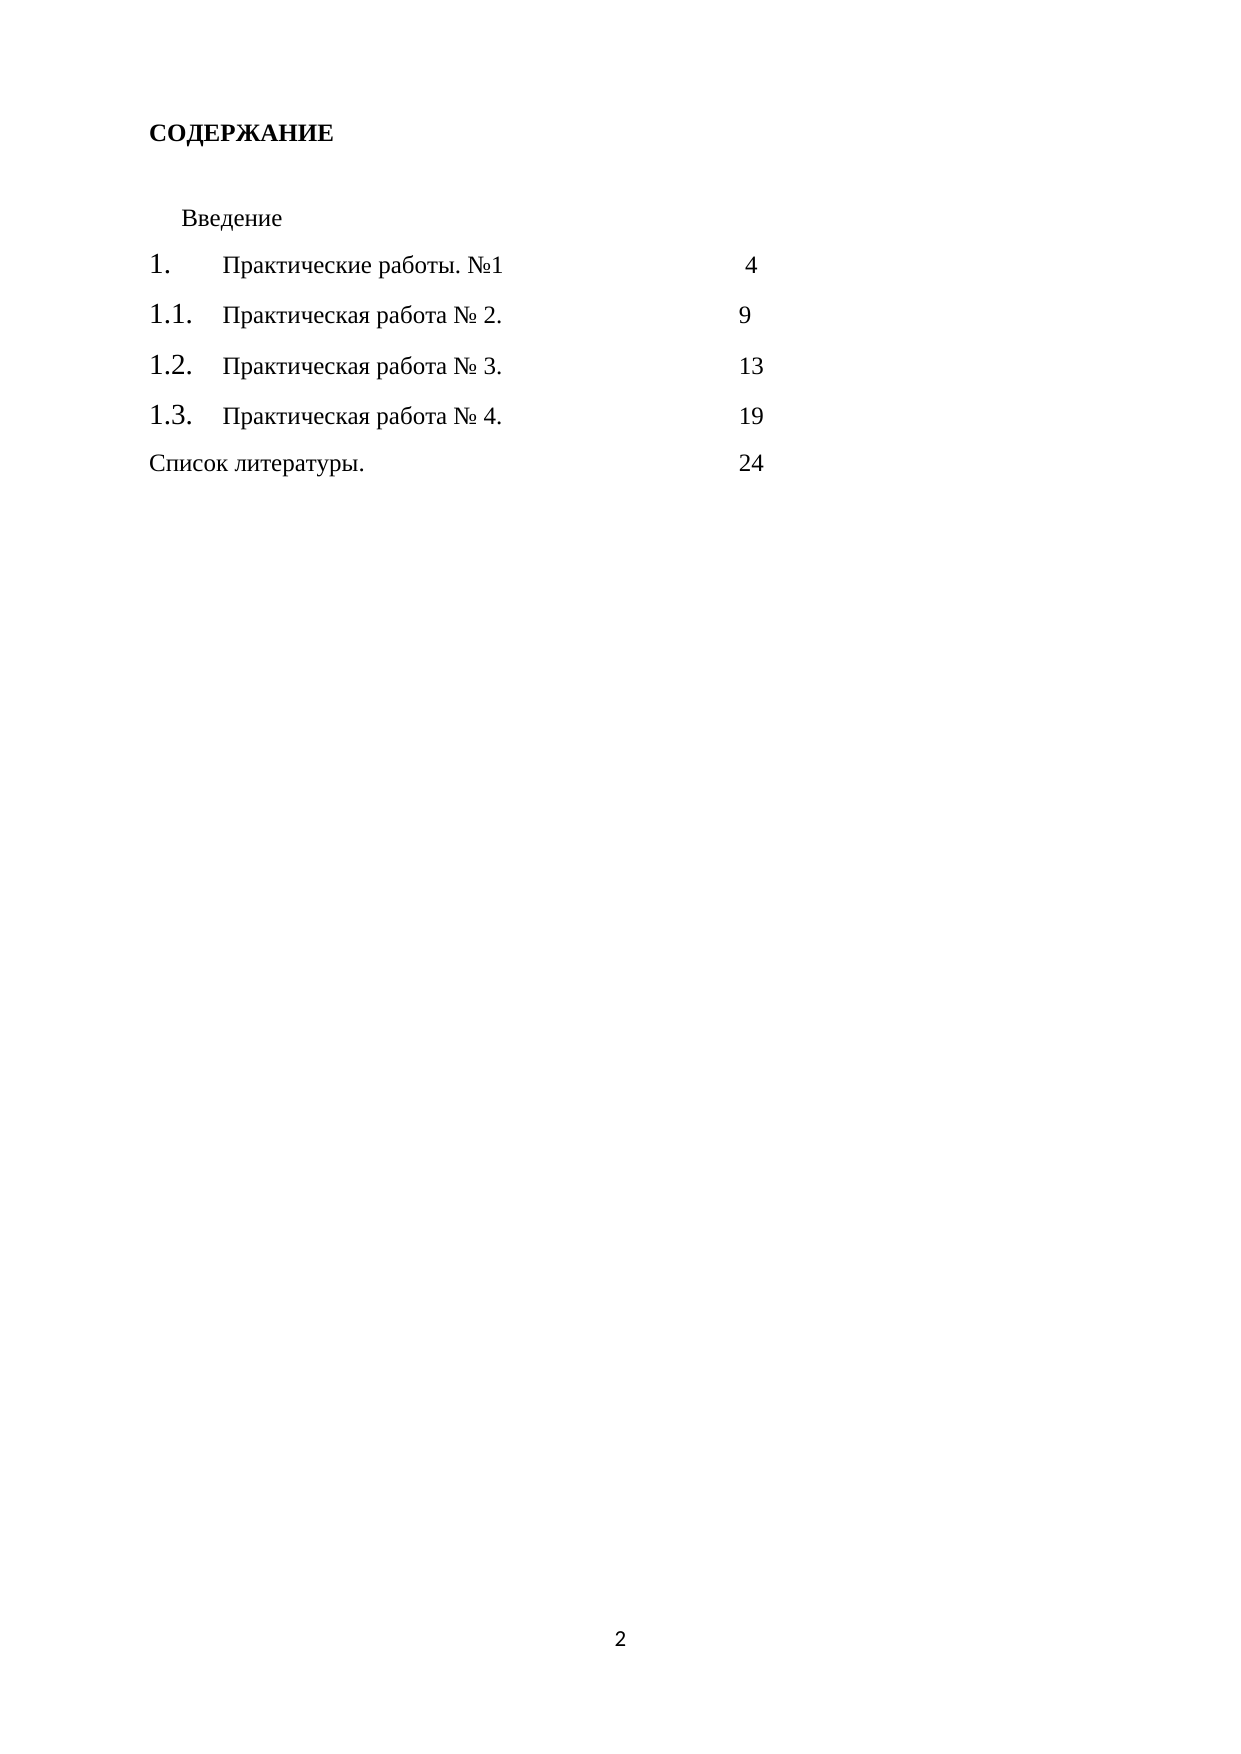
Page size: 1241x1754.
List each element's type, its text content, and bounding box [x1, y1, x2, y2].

text СОДЕРЖАНИЕ [75, 118, 1165, 147]
text Введение [75, 203, 1165, 232]
list Практическая работа № 4. 19 [75, 397, 1165, 431]
list Практические работы. №1 4 [75, 246, 1165, 280]
text Список литературы. 24 [75, 448, 1165, 476]
list Практическая работа № 2. 9 [75, 297, 1165, 330]
list Практическая работа № 3. 13 [75, 347, 1165, 381]
